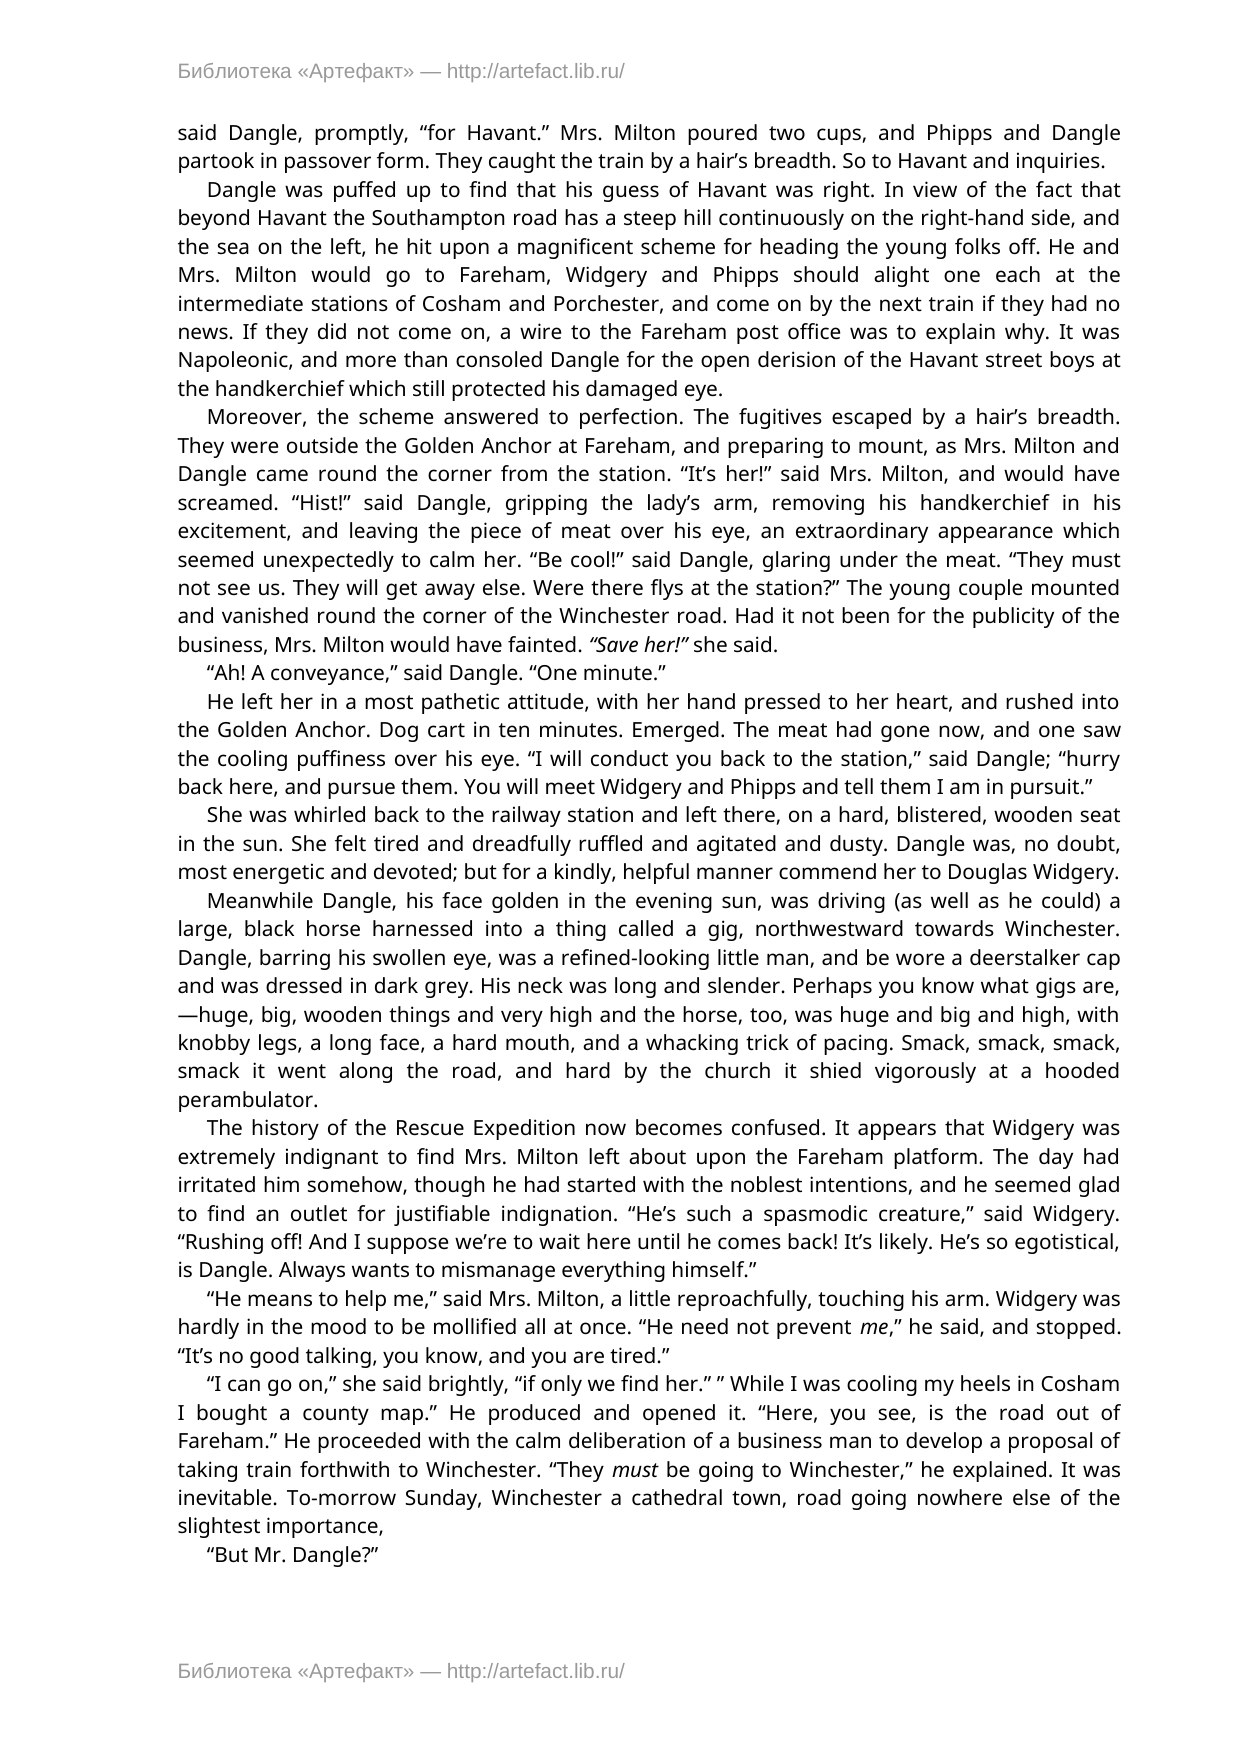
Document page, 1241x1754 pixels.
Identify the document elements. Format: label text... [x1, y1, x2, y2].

text “I can go on,” she said brightly, “if only we find her.” ” While I was cooling my heels in Cosham I bought a county map.” He produced and opened it. “Here, you see, is the road out of Fareham.” He proceeded with the calm deliberation of a business man to develop a proposal of taking train forthwith to Winchester. “They must be going to Winchester,” he explained. It was inevitable. To-morrow Sunday, Winchester a cathedral town, road going nowhere else of the slightest importance, [177, 1369, 1122, 1540]
text “Ah! A conveyance,” said Dangle. “One minute.” [177, 658, 1122, 687]
text “But Mr. Dangle?” [177, 1540, 1122, 1568]
text Moreover, the scheme answered to perfection. The fugitives escaped by a hair’s breadth. They were outside the Golden Anchor at Fareham, and preparing to mount, as Mrs. Milton and Dangle came round the corner from the station. “It’s her!” said Mrs. Milton, and would have screamed. “Hist!” said Dangle, gripping the lady’s arm, removing his handkerchief in his excitement, and leaving the piece of meat over his eye, an extraordinary appearance which seemed unexpectedly to calm her. “Be cool!” said Dangle, glaring under the meat. “They must not see us. They will get away else. Were there flys at the station?” The young couple mounted and vanished round the corner of the Winchester road. Had it not been for the publicity of the business, Mrs. Milton would have fainted. “Save her!” she said. [177, 402, 1122, 658]
text Dangle was puffed up to find that his guess of Havant was right. In view of the fact that beyond Havant the Southampton road has a steep hill continuously on the right-hand side, and the sea on the left, he hit upon a magnificent scheme for heading the young folks off. He and Mrs. Milton would go to Fareham, Widgery and Phipps should alight one each at the intermediate stations of Cosham and Porchester, and come on by the next train if they had no news. If they did not come on, a wire to the Fareham post office was to explain why. It was Napoleonic, and more than consoled Dangle for the open derision of the Havant street boys at the handkerchief which still protected his damaged eye. [177, 175, 1122, 402]
text She was whirled back to the railway station and left there, on a hard, blistered, wooden seat in the sun. She felt tired and dreadfully ruffled and agitated and dusty. Dangle was, no doubt, most energetic and devoted; but for a kindly, helpful manner commend her to Douglas Widgery. [177, 801, 1122, 886]
text “He means to help me,” said Mrs. Milton, a little reproachfully, touching his arm. Widgery was hardly in the mood to be mollified all at once. “He need not prevent me,” he said, and stopped. “It’s no good talking, you know, and you are tired.” [177, 1284, 1122, 1369]
text He left her in a most pathetic attitude, with her hand pressed to her heart, and rushed into the Golden Anchor. Dog cart in ten minutes. Emerged. The meat had gone now, and one saw the cooling puffiness over his eye. “I will conduct you back to the station,” said Dangle; “hurry back here, and pursue them. You will meet Widgery and Phipps and tell them I am in pursuit.” [177, 687, 1122, 801]
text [177, 118, 1122, 175]
text Meanwhile Dangle, his face golden in the evening sun, was driving (as well as he could) a large, black horse harnessed into a thing called a gig, northwestward towards Winchester. Dangle, barring his swollen eye, was a refined-looking little man, and be wore a deerstalker cap and was dressed in dark grey. His neck was long and slender. Perhaps you know what gigs are, —huge, big, wooden things and very high and the horse, too, was huge and big and high, with knobby legs, a long face, a hard mouth, and a whacking trick of pacing. Smack, smack, smack, smack it went along the road, and hard by the church it shied vigorously at a hooded perambulator. [177, 886, 1122, 1113]
text The history of the Rescue Expedition now becomes confused. It appears that Widgery was extremely indignant to find Mrs. Milton left about upon the Fareham platform. The day had irritated him somehow, though he had started with the noblest intentions, and he seemed glad to find an outlet for justifiable indignation. “He’s such a spasmodic creature,” said Widgery. “Rushing off! And I suppose we’re to wait here until he comes back! It’s likely. He’s so egotistical, is Dangle. Always wants to mismanage everything himself.” [177, 1113, 1122, 1284]
